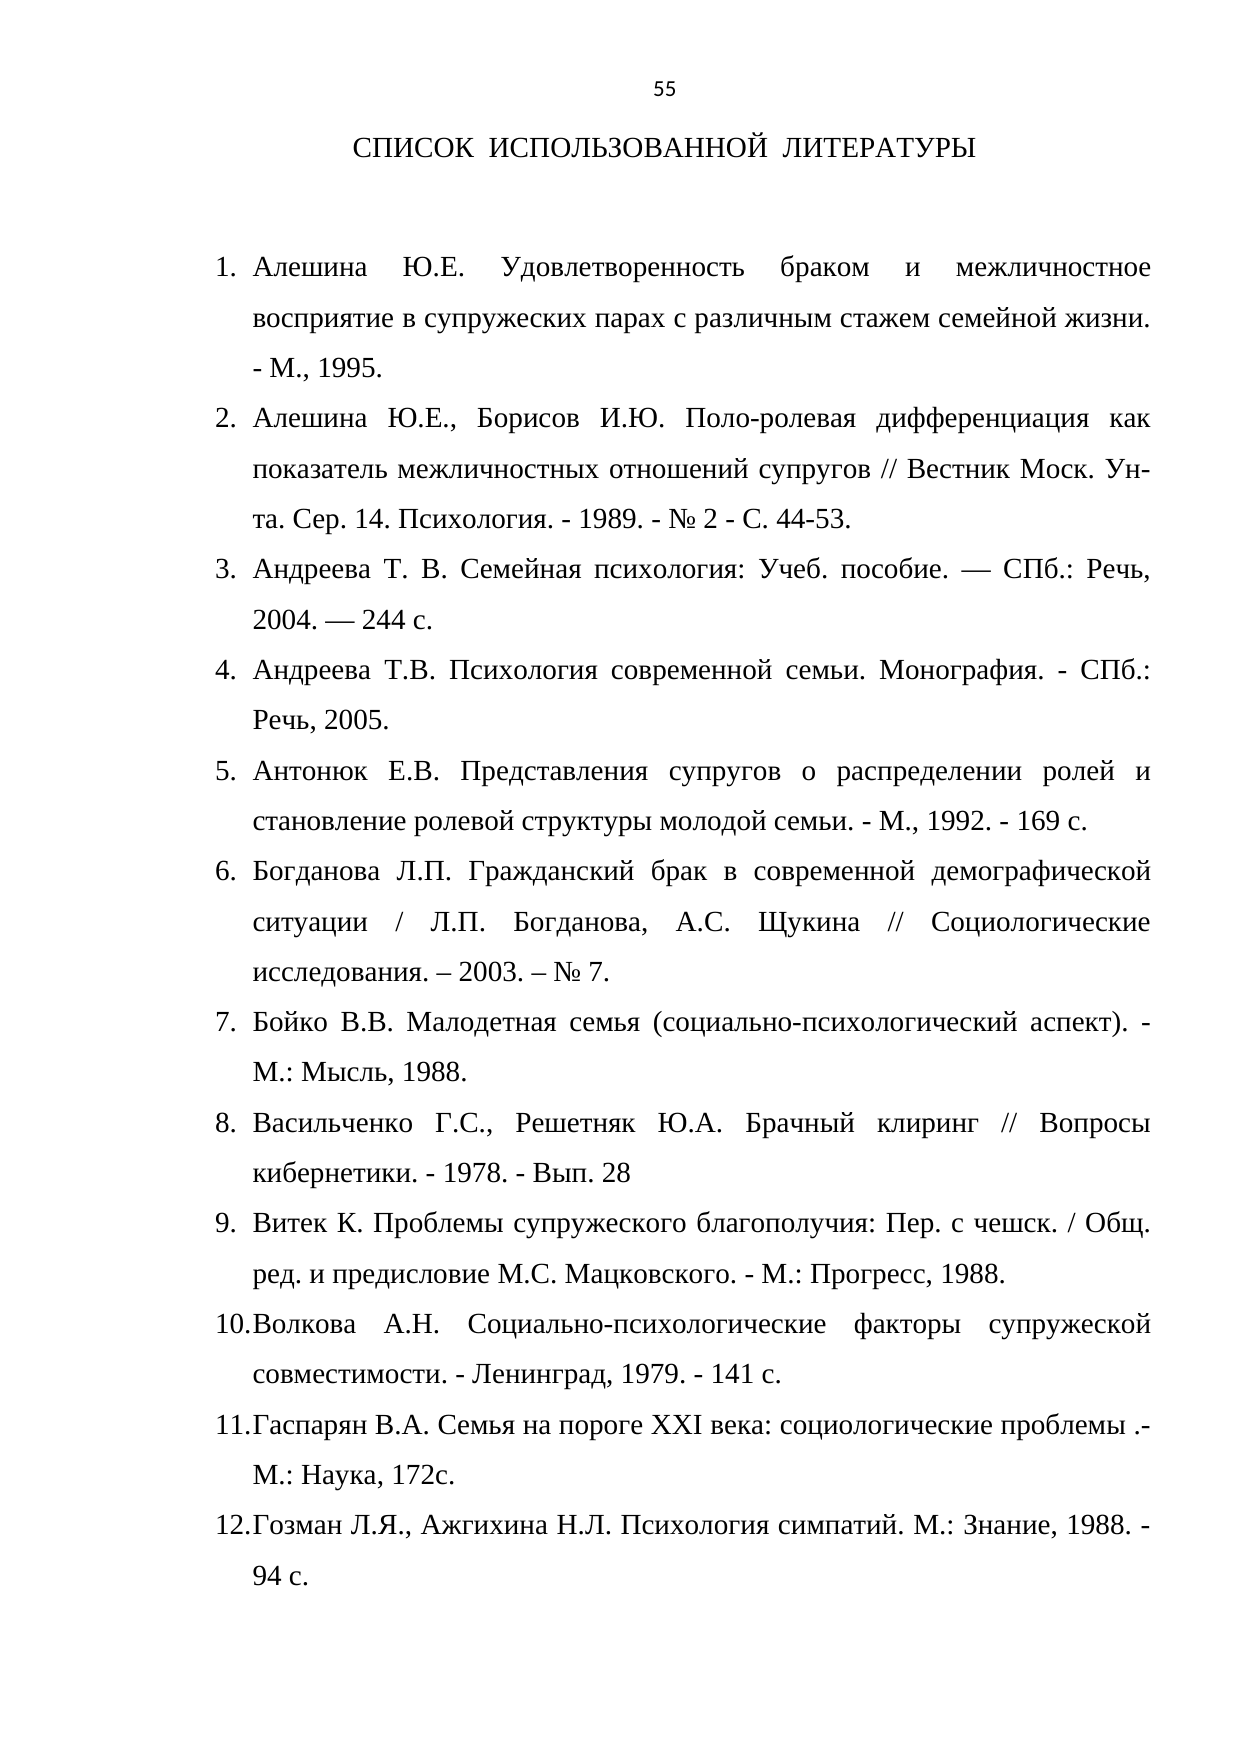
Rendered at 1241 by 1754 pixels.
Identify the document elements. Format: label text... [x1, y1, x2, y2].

list Алешина Ю.Е. Удовлетворенность браком и межличностное восприятие в супружеских парах с различным стажем семейной жизни. - М., 1995. [215, 249, 1152, 384]
list Алешина Ю.Е., Борисов И.Ю. Поло-ролевая дифференциация как показатель межличностных отношений супругов // Вестник Моск. Ун-та. Сер. 14. Психология. - 1989. - № 2 - С. 44-53. [215, 401, 1152, 535]
list Антонюк Е.В. Представления супругов о распределении ролей и становление ролевой структуры молодой семьи. - М., 1992. - 169 с. [215, 753, 1152, 837]
list Андреева Т. В. Семейная психология: Учеб. пособие. — СПб.: Речь, 2004. — 244 с. [215, 551, 1152, 635]
list Гозман Л.Я., Ажгихина Н.Л. Психология симпатий. М.: Знание, 1988. - 94 с. [215, 1507, 1152, 1591]
list Андреева Т.В. Психология современной семьи. Монография. - СПб.: Речь, 2005. [215, 652, 1152, 736]
list Богданова Л.П. Гражданский брак в современной демографической ситуации / Л.П. Богданова, А.С. Щукина // Социологические исследования. – 2003. – № 7. [215, 853, 1152, 987]
list Витек К. Проблемы супружеского благополучия: Пер. с чешск. / Общ. ред. и предисловие М.С. Мацковского. - М.: Прогресс, 1988. [215, 1206, 1152, 1289]
list Васильченко Г.С., Решетняк Ю.А. Брачный клиринг // Вопросы кибернетики. - 1978. - Вып. 28 [215, 1105, 1152, 1189]
list Волкова А.Н. Социально-психологические факторы супружеской совместимости. - Ленинград, 1979. - 141 с. [215, 1306, 1152, 1390]
list Бойко В.В. Малодетная семья (социально-психологический аспект). -М.: Мысль, 1988. [215, 1004, 1152, 1088]
text СПИСОК ИСПОЛЬЗОВАННОЙ ЛИТЕРАТУРЫ [177, 130, 1152, 163]
list Гаспарян В.А. Семья на пороге ХХІ века: социологические проблемы .-М.: Наука, 172с. [215, 1407, 1152, 1491]
